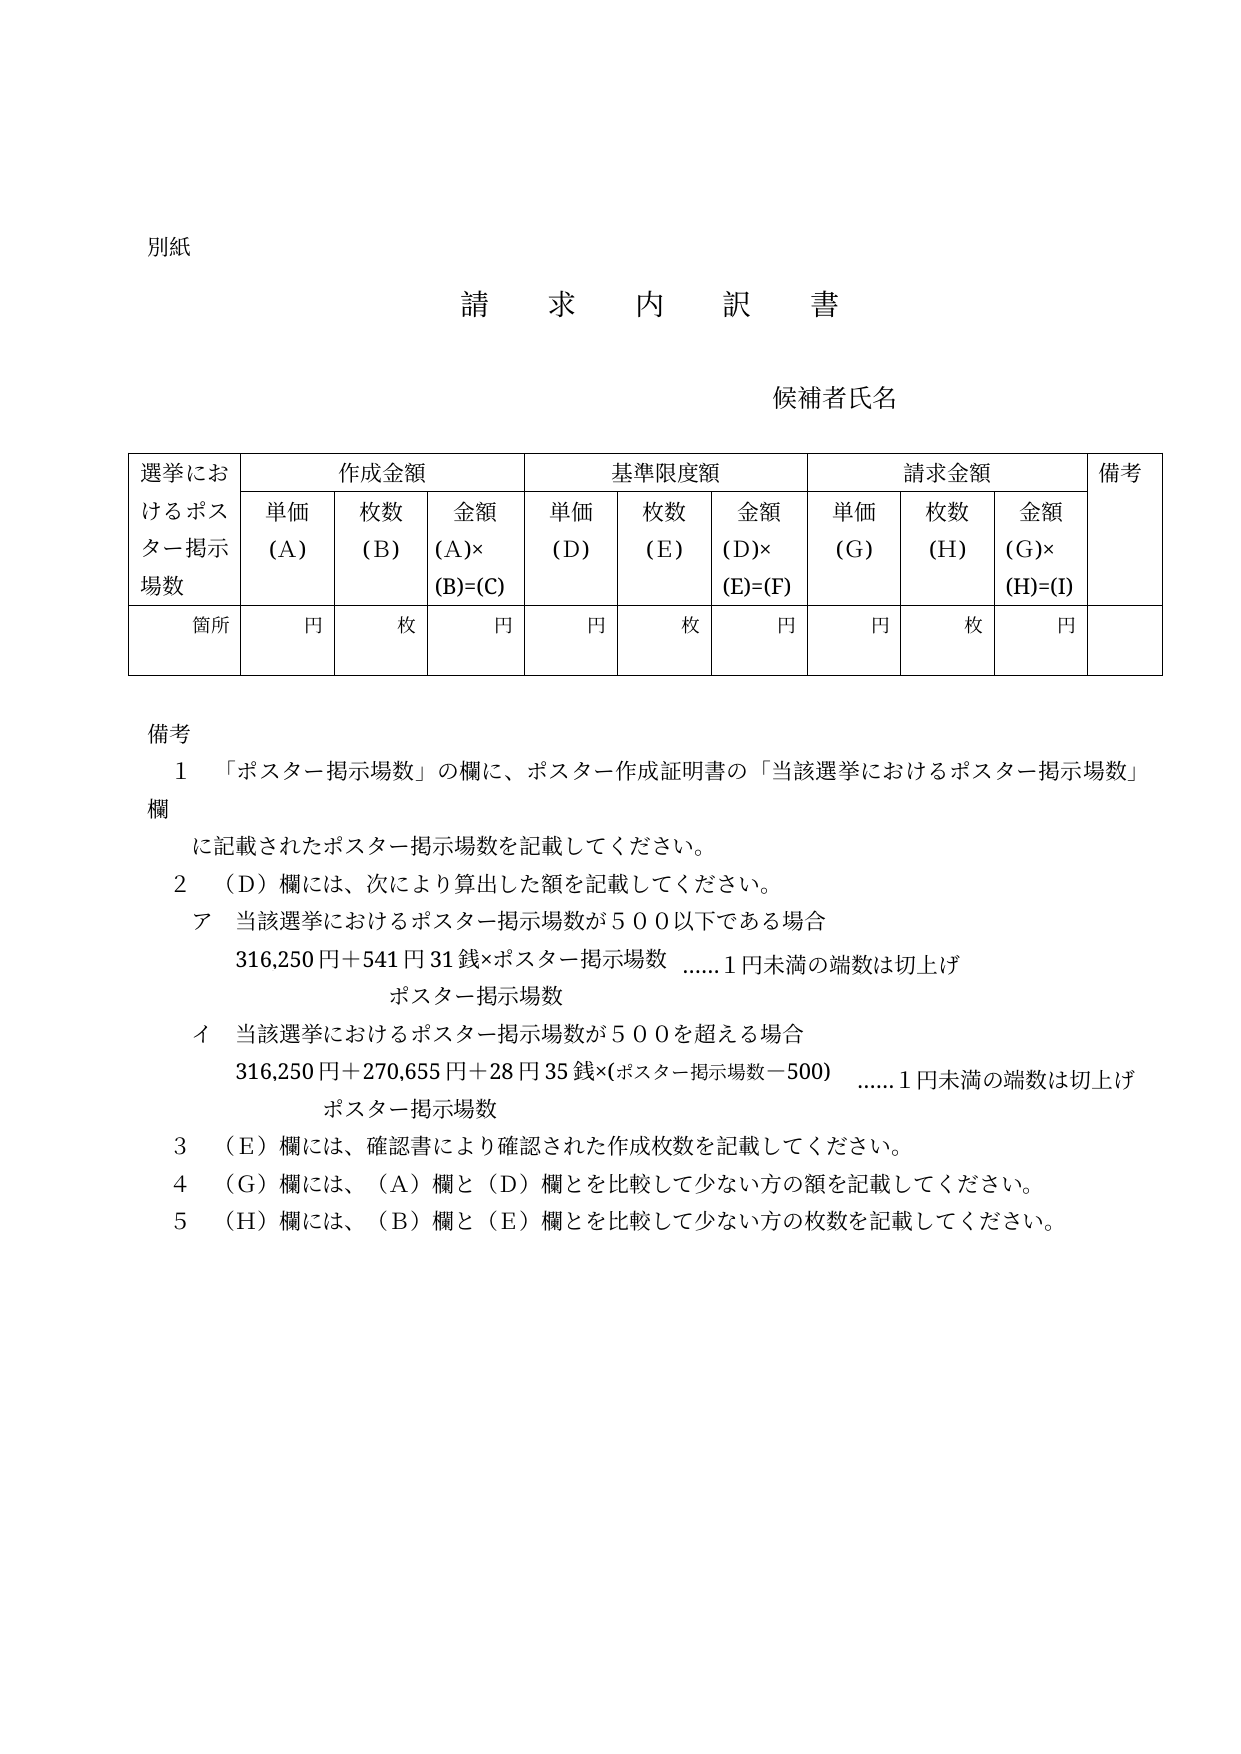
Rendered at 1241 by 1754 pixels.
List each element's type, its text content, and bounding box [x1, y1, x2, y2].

table_cell 枚 [901, 606, 994, 675]
text 備考 [148, 714, 1152, 751]
text 316,250円＋541円31銭×ポスター掲示場数 [148, 939, 1152, 976]
text 候補者氏名 [148, 377, 1152, 415]
table_cell 円 [995, 606, 1087, 675]
table_cell 円 [712, 606, 807, 675]
table_cell 円 [808, 606, 900, 675]
table_cell 枚数 (Ｈ) [901, 492, 994, 604]
text ４ （Ｇ）欄には、（Ａ）欄と（Ｄ）欄とを比較して少ない方の額を記載してください。 [148, 1164, 1152, 1201]
table_header 作成金額 [241, 454, 524, 491]
table_cell 枚数 (Ｅ) [618, 492, 711, 604]
text ２ （Ｄ）欄には、次により算出した額を記載してください。 [148, 864, 1152, 901]
table_header 基準限度額 [525, 454, 807, 491]
table_cell 単価 (Ｄ) [525, 492, 617, 604]
text 316,250円＋270,655円＋28円35銭×(ポスター掲示場数－500) [148, 1051, 1152, 1089]
table_cell 円 [525, 606, 617, 675]
text に記載されたポスター掲示場数を記載してください。 [148, 826, 1152, 864]
table_cell 円 [241, 606, 334, 675]
text ポスター掲示場数 [148, 1089, 1152, 1126]
table_cell 単価 (Ｇ) [808, 492, 900, 604]
table_header 備考 [1088, 454, 1162, 604]
text ５ （Ｈ）欄には、（Ｂ）欄と（Ｅ）欄とを比較して少ない方の枚数を記載してください。 [148, 1201, 1152, 1239]
table_header 選挙におけるポスター掲示場数 [129, 454, 240, 604]
table_cell 枚 [618, 606, 711, 675]
table_cell 枚数 (Ｂ) [335, 492, 427, 604]
text ポスター掲示場数 [148, 976, 1152, 1014]
text ア 当該選挙におけるポスター掲示場数が５００以下である場合 [148, 901, 1152, 939]
text １ 「ポスター掲示場数」の欄に、ポスター作成証明書の「当該選挙におけるポスター掲示場数」欄 [148, 751, 1152, 826]
text イ 当該選挙におけるポスター掲示場数が５００を超える場合 [148, 1014, 1152, 1051]
table_cell 金額 (Ａ)× (B)=(C) [428, 492, 524, 604]
table_cell 枚 [335, 606, 427, 675]
text ３ （Ｅ）欄には、確認書により確認された作成枚数を記載してください。 [148, 1126, 1152, 1164]
table_cell 金額 (Ｄ)× (E)=(F) [712, 492, 807, 604]
table_cell 円 [428, 606, 524, 675]
table_cell 金額 (Ｇ)× (H)=(I) [995, 492, 1087, 604]
table_cell [1088, 606, 1162, 675]
text 請 求 内 訳 書 [148, 265, 1152, 340]
text 別紙 [148, 190, 1152, 265]
table_cell 単価 (Ａ) [241, 492, 334, 604]
table_cell 箇所 [129, 606, 240, 675]
table_header 請求金額 [808, 454, 1087, 491]
